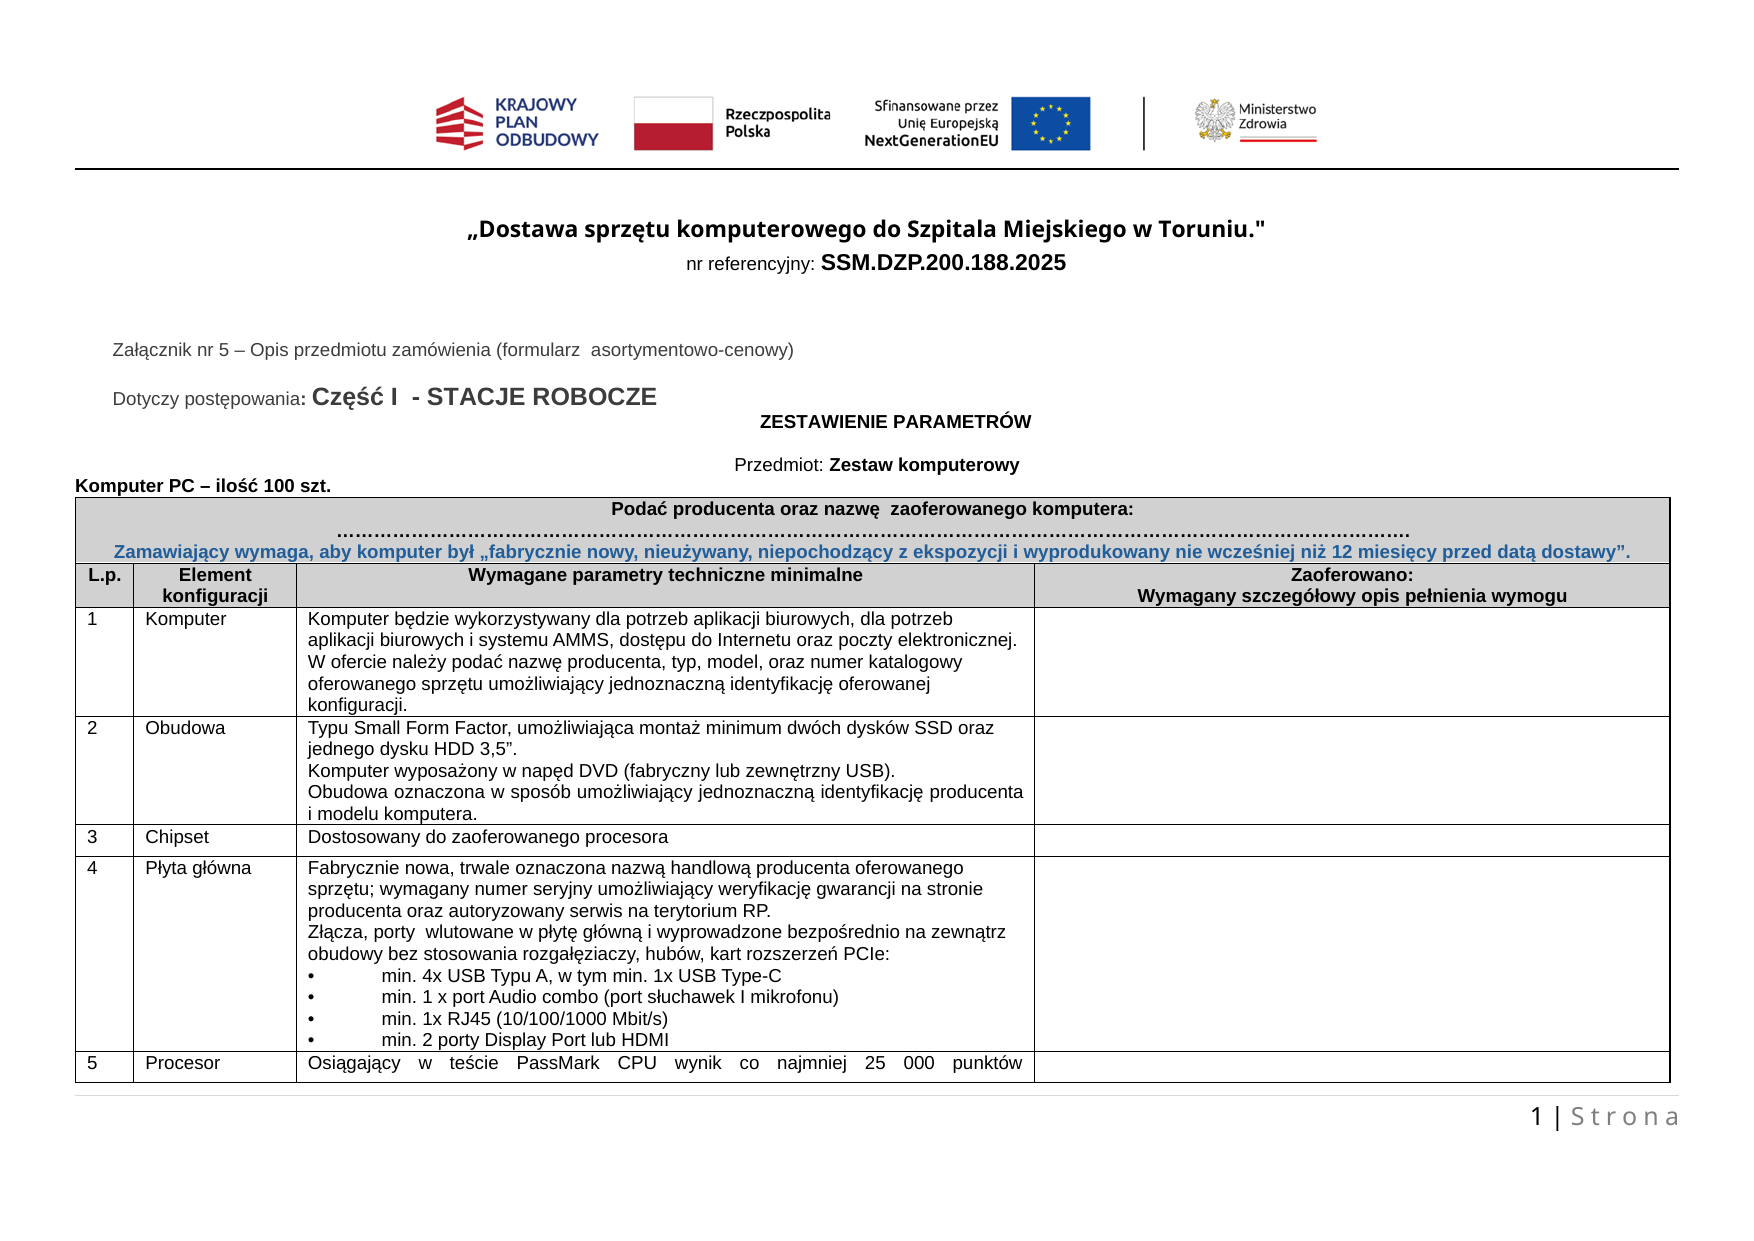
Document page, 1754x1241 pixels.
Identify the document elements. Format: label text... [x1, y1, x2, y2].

text Komputer PC – ilość 100 szt. [75, 475, 1679, 497]
table_cell Płyta główna [134, 857, 296, 1051]
table_cell Zaoferowano: Wymagany szczegółowy opis pełnienia wymogu [1035, 564, 1669, 607]
text „Dostawa sprzętu komputerowego do Szpitala Miejskiego w Toruniu." [0, 213, 1746, 244]
text Przedmiot: Zestaw komputerowy [75, 454, 1679, 475]
table_cell Element konfiguracji [134, 564, 296, 607]
text ZESTAWIENIE PARAMETRÓW [112, 411, 1679, 432]
table_cell Dostosowany do zaoferowanego procesora [297, 825, 1034, 856]
table_cell [1035, 857, 1669, 1051]
table_cell [1035, 608, 1669, 716]
table_cell Obudowa [134, 717, 296, 824]
table_cell 5 [76, 1052, 133, 1082]
table_cell Komputer [134, 608, 296, 716]
text Załącznik nr 5 – Opis przedmiotu zamówienia (formularz asortymentowo-cenowy) [112, 339, 1679, 360]
table_header Podać producenta oraz nazwę zaoferowanego komputera: ………………………………………………………………………………………………………………………………………………………. Zamawiający wymaga, aby komputer był „fabrycznie nowy, nieużywany, niepochodzący z ekspozycji i wyprodukowany nie wcześniej niż 12 miesięcy przed datą dostawy”. [76, 498, 1669, 562]
table_cell [1035, 825, 1669, 856]
table_cell Procesor [134, 1052, 296, 1082]
table_cell 4 [76, 857, 133, 1051]
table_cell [297, 1052, 1034, 1082]
table_cell Komputer będzie wykorzystywany dla potrzeb aplikacji biurowych, dla potrzeb aplikacji biurowych i systemu AMMS, dostępu do Internetu oraz poczty elektronicznej. W ofercie należy podać nazwę producenta, typ, model, oraz numer katalogowy oferowanego sprzętu umożliwiający jednoznaczną identyfikację oferowanej konfiguracji. [297, 608, 1034, 716]
table_cell L.p. [76, 564, 133, 607]
table_cell Wymagane parametry techniczne minimalne [297, 564, 1034, 607]
table_cell 1 [76, 608, 133, 716]
table_cell 2 [76, 717, 133, 824]
table_cell 3 [76, 825, 133, 856]
table_cell Fabrycznie nowa, trwale oznaczona nazwą handlową producenta oferowanego sprzętu; wymagany numer seryjny umożliwiający weryfikację gwarancji na stronie producenta oraz autoryzowany serwis na terytorium RP. Złącza, porty wlutowane w płytę główną i wyprowadzone bezpośrednio na zewnątrz obudowy bez stosowania rozgałęziaczy, hubów, kart rozszerzeń PCIe: • min. 4x USB Typu A, w tym min. 1x USB Type-C • min. 1 x port Audio combo (port słuchawek I mikrofonu) • min. 1x RJ45 (10/100/1000 Mbit/s) • min. 2 porty Display Port lub HDMI [297, 857, 1034, 1051]
picture [419, 75, 1335, 166]
text Dotyczy postępowania: Część I - STACJE ROBOCZE [112, 382, 1679, 411]
text nr referencyjny: SSM.DZP.200.188.2025 [75, 249, 1677, 275]
table_cell [1035, 1052, 1669, 1082]
table_cell Typu Small Form Factor, umożliwiająca montaż minimum dwóch dysków SSD oraz jednego dysku HDD 3,5”. Komputer wyposażony w napęd DVD (fabryczny lub zewnętrzny USB). Obudowa oznaczona w sposób umożliwiający jednoznaczną identyfikację producenta i modelu komputera. [297, 717, 1034, 824]
table_cell [1035, 717, 1669, 824]
table_cell Chipset [134, 825, 296, 856]
